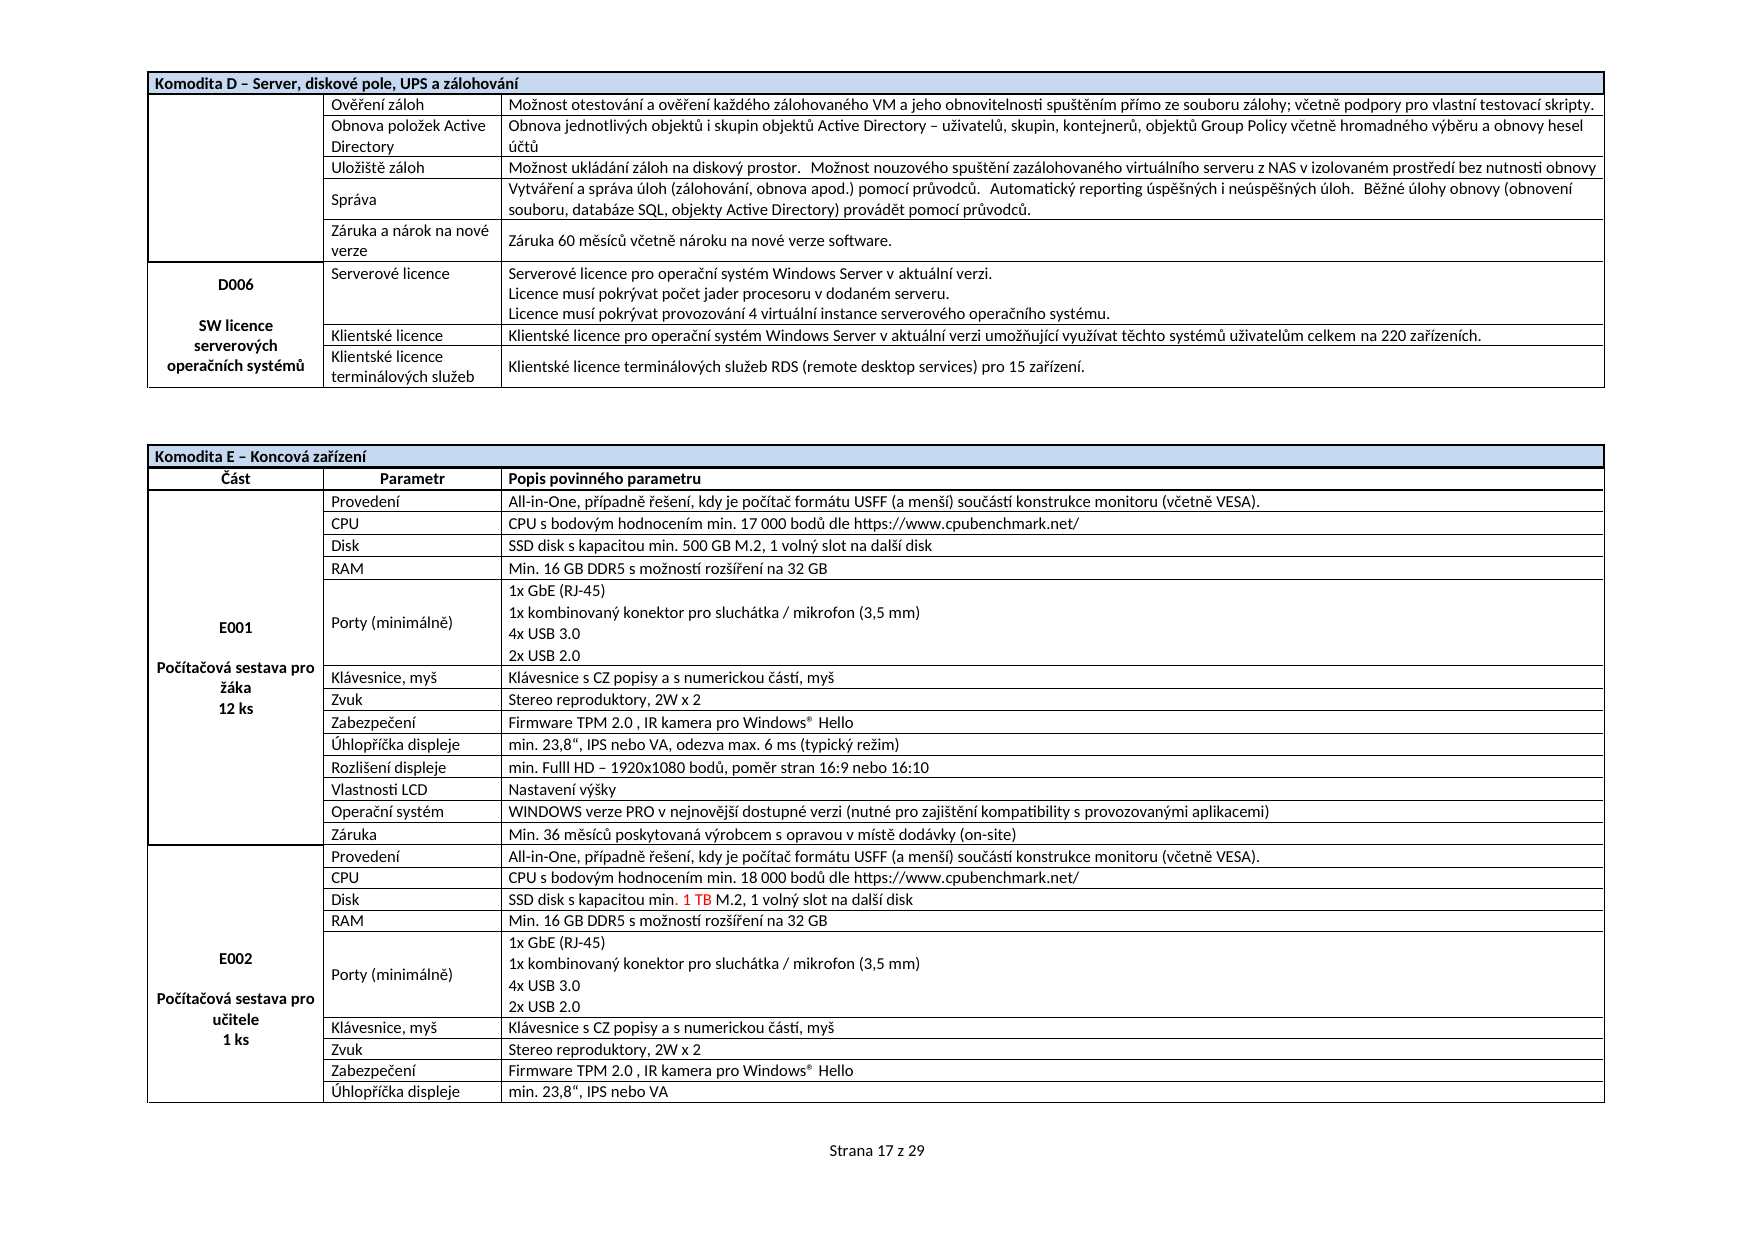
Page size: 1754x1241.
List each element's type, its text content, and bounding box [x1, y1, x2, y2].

table_cell Porty (minimálně) [324, 932, 501, 1017]
table_cell Klientské licence [324, 325, 501, 345]
table_cell Rozlišení displeje [324, 756, 501, 777]
table_cell SSD disk s kapacitou min. 500 GB M.2, 1 volný slot na další disk [502, 534, 1604, 556]
table_cell All-in-One, případně řešení, kdy je počítač formátu USFF (a menší) součástí konstrukce monitoru (včetně VESA). [502, 489, 1604, 511]
table_cell Záruka 60 měsíců včetně nároku na nové verze software. [502, 219, 1604, 261]
table_cell All-in-One, případně řešení, kdy je počítač formátu USFF (a menší) součástí konstrukce monitoru (včetně VESA). [502, 844, 1604, 867]
table_cell Část [149, 469, 323, 489]
table_cell Klávesnice s CZ popisy a s numerickou částí, myš [502, 665, 1604, 688]
table_cell Popis povinného parametru [502, 469, 1604, 489]
table_cell Disk [324, 535, 501, 556]
table_cell Klientské licence terminálových služeb RDS (remote desktop services) pro 15 zařízení. [502, 345, 1604, 387]
table_cell CPU s bodovým hodnocením min. 18 000 bodů dle https://www.cpubenchmark.net/ [502, 867, 1604, 888]
table_cell Uložiště záloh [324, 157, 501, 178]
table_cell min. 23,8“, IPS nebo VA, odezva max. 6 ms (typický režim) [502, 733, 1604, 755]
table_cell Min. 36 měsíců poskytovaná výrobcem s opravou v místě dodávky (on-site) [502, 822, 1604, 844]
table_cell Možnost otestování a ověření každého zálohovaného VM a jeho obnovitelnosti spuštěním přímo ze souboru zálohy; včetně podpory pro vlastní testovací skripty. [502, 95, 1604, 114]
table_cell CPU [324, 868, 501, 888]
table_cell min. 23,8“, IPS nebo VA [502, 1081, 1604, 1102]
table_cell Min. 16 GB DDR5 s možností rozšíření na 32 GB [502, 556, 1604, 578]
table_cell Zvuk [324, 689, 501, 710]
table_cell RAM [324, 557, 501, 578]
table_cell Ověření záloh [324, 95, 501, 114]
table_cell Firmware TPM 2.0 , IR kamera pro Windows® Hello [502, 1059, 1604, 1081]
table_cell Možnost ukládání záloh na diskový prostor. Možnost nouzového spuštění zazálohovaného virtuálního serveru z NAS v izolovaném prostředí bez nutnosti obnovy [502, 156, 1604, 178]
table_cell Klávesnice, myš [324, 1018, 501, 1038]
table_cell WINDOWS verze PRO v nejnovější dostupné verzi (nutné pro zajištění kompatibility s provozovanými aplikacemi) [502, 800, 1604, 822]
table_cell 1x GbE (RJ-45) 1x kombinovaný konektor pro sluchátka / mikrofon (3,5 mm) 4x USB 3.0 2x USB 2.0 [502, 931, 1604, 1017]
table_cell Disk [324, 889, 501, 909]
table_cell Správa [324, 179, 501, 219]
table_cell Provedení [324, 845, 501, 867]
table_cell Stereo reproduktory, 2W x 2 [502, 688, 1604, 710]
table_cell Záruka [324, 823, 501, 844]
table_cell CPU [324, 512, 501, 534]
table_cell Klávesnice, myš [324, 666, 501, 688]
table_cell Obnova položek Active Directory [324, 116, 501, 156]
table_cell Operační systém [324, 801, 501, 822]
table_cell Serverové licence [324, 262, 501, 324]
table_cell Nastavení výšky [502, 777, 1604, 799]
table_cell Úhlopříčka displeje [324, 734, 501, 755]
table_cell Zvuk [324, 1039, 501, 1059]
table_cell Klávesnice s CZ popisy a s numerickou částí, myš [502, 1017, 1604, 1038]
table_cell Stereo reproduktory, 2W x 2 [502, 1038, 1604, 1059]
table_cell Parametr [324, 469, 501, 489]
table_cell Firmware TPM 2.0 , IR kamera pro Windows® Hello [502, 710, 1604, 732]
table_cell RAM [324, 911, 501, 931]
table_cell Klientské licence pro operační systém Windows Server v aktuální verzi umožňující využívat těchto systémů uživatelům celkem na 220 zařízeních. [502, 324, 1604, 345]
table_cell Vytváření a správa úloh (zálohování, obnova apod.) pomocí průvodců. Automatický reporting úspěšných i neúspěšných úloh. Běžné úlohy obnovy (obnovení souboru, databáze SQL, objekty Active Directory) provádět pomocí průvodců. [502, 178, 1604, 219]
table_cell Úhlopříčka displeje [324, 1082, 501, 1102]
table_cell Zabezpečení [324, 1060, 501, 1081]
table_cell E001 Počítačová sestava pro žáka 12 ks [149, 491, 323, 844]
table_header Komodita D – Server, diskové pole, UPS a zálohování [149, 73, 1603, 93]
table_cell Porty (minimálně) [324, 580, 501, 665]
table_cell Provedení [324, 491, 501, 511]
table_cell Zabezpečení [324, 711, 501, 732]
table_cell SSD disk s kapacitou min. 1 TB M.2, 1 volný slot na další disk [502, 888, 1604, 909]
table_header Komodita E – Koncová zařízení [149, 446, 1603, 466]
table_cell Klientské licence terminálových služeb [324, 346, 501, 387]
table_cell E002 Počítačová sestava pro učitele 1 ks [148, 846, 323, 1102]
table_cell Min. 16 GB DDR5 s možností rozšíření na 32 GB [502, 910, 1604, 931]
table_cell D006 SW licence serverových operačních systémů [148, 263, 323, 387]
table_cell Záruka a nárok na nové verze [324, 220, 501, 261]
table_cell min. Fulll HD – 1920x1080 bodů, poměr stran 16:9 nebo 16:10 [502, 755, 1604, 777]
table_cell Obnova jednotlivých objektů i skupin objektů Active Directory – uživatelů, skupin, kontejnerů, objektů Group Policy včetně hromadného výběru a obnovy hesel účtů [502, 115, 1604, 156]
table_cell 1x GbE (RJ-45) 1x kombinovaný konektor pro sluchátka / mikrofon (3,5 mm) 4x USB 3.0 2x USB 2.0 [502, 579, 1604, 665]
table_cell CPU s bodovým hodnocením min. 17 000 bodů dle https://www.cpubenchmark.net/ [502, 511, 1604, 534]
table_cell Serverové licence pro operační systém Windows Server v aktuální verzi. Licence musí pokrývat počet jader procesoru v dodaném serveru. Licence musí pokrývat provozování 4 virtuální instance serverového operačního systému. [502, 261, 1604, 324]
table_cell Vlastnosti LCD [324, 778, 501, 799]
